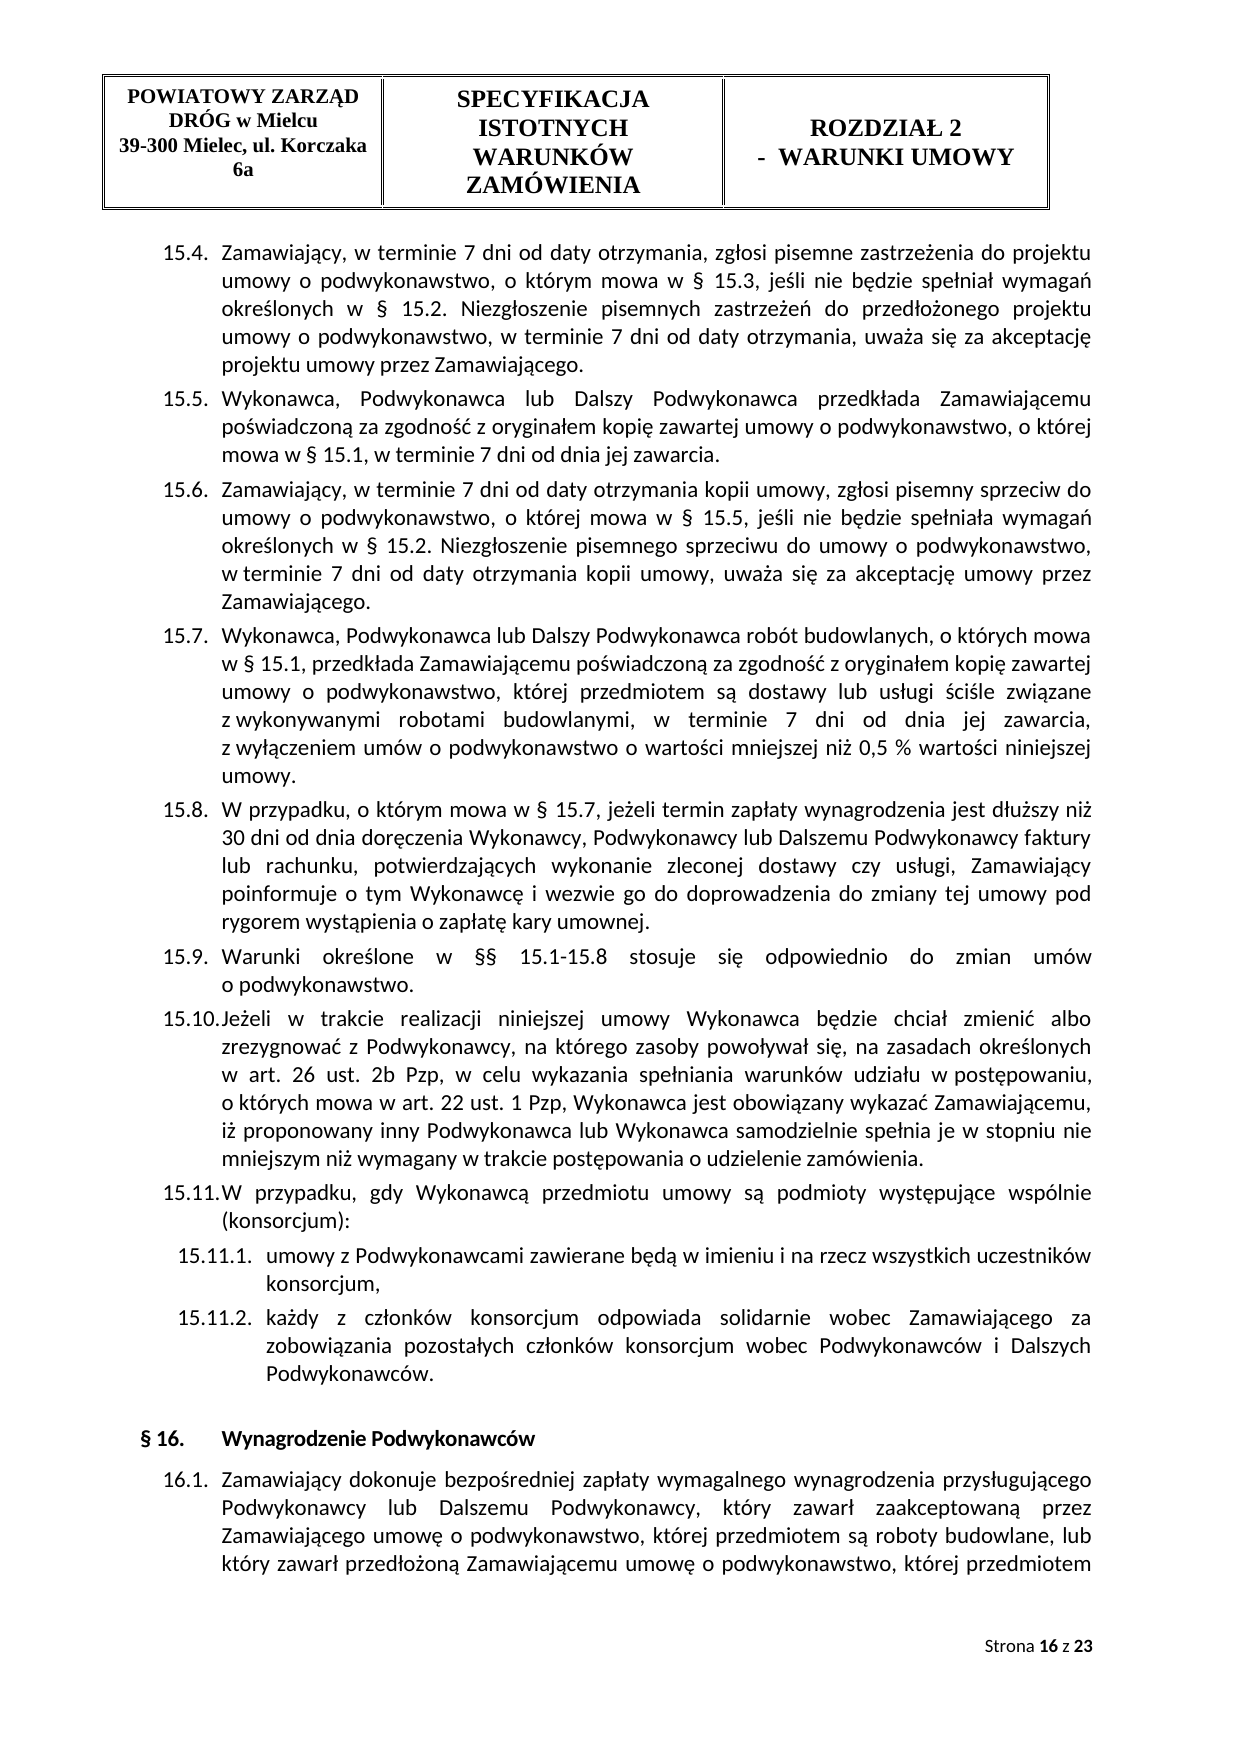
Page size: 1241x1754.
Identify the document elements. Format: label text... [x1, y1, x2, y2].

subtitle każdy z członków konsorcjum odpowiada solidarnie wobec Zamawiającego za zobowiązania pozostałych członków konsorcjum wobec Podwykonawców i Dalszych Podwykonawców. [177, 1303, 1093, 1387]
subtitle W przypadku, gdy Wykonawcą przedmiotu umowy są podmioty występujące wspólnie (konsorcjum): [162, 1178, 1093, 1234]
subtitle Zamawiający, w terminie 7 dni od daty otrzymania, zgłosi pisemne zastrzeżenia do projektu umowy o podwykonawstwo, o którym mowa w § 15.3, jeśli nie będzie spełniał wymagań określonych w § 15.2. Niezgłoszenie pisemnych zastrzeżeń do przedłożonego projektu umowy o podwykonawstwo, w terminie 7 dni od daty otrzymania, uważa się za akceptację projektu umowy przez Zamawiającego. [162, 238, 1093, 378]
subtitle Jeżeli w trakcie realizacji niniejszej umowy Wykonawca będzie chciał zmienić albo zrezygnować z Podwykonawcy, na którego zasoby powoływał się, na zasadach określonych w art. 26 ust. 2b Pzp, w celu wykazania spełniania warunków udziału w postępowaniu, o których mowa w art. 22 ust. 1 Pzp, Wykonawca jest obowiązany wykazać Zamawiającemu, iż proponowany inny Podwykonawca lub Wykonawca samodzielnie spełnia je w stopniu nie mniejszym niż wymagany w trakcie postępowania o udzielenie zamówienia. [162, 1004, 1093, 1172]
subtitle Warunki określone w §§ 15.1-15.8 stosuje się odpowiednio do zmian umów o podwykonawstwo. [162, 942, 1093, 998]
subtitle Wynagrodzenie Podwykonawców [162, 1424, 1093, 1453]
subtitle W przypadku, o którym mowa w § 15.7, jeżeli termin zapłaty wynagrodzenia jest dłuższy niż 30 dni od dnia doręczenia Wykonawcy, Podwykonawcy lub Dalszemu Podwykonawcy faktury lub rachunku, potwierdzających wykonanie zleconej dostawy czy usługi, Zamawiający poinformuje o tym Wykonawcę i wezwie go do doprowadzenia do zmiany tej umowy pod rygorem wystąpienia o zapłatę kary umownej. [162, 795, 1093, 936]
subtitle Zamawiający, w terminie 7 dni od daty otrzymania kopii umowy, zgłosi pisemny sprzeciw do umowy o podwykonawstwo, o której mowa w § 15.5, jeśli nie będzie spełniała wymagań określonych w § 15.2. Niezgłoszenie pisemnego sprzeciwu do umowy o podwykonawstwo, w terminie 7 dni od daty otrzymania kopii umowy, uważa się za akceptację umowy przez Zamawiającego. [162, 475, 1093, 615]
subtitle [162, 1465, 1093, 1577]
subtitle Wykonawca, Podwykonawca lub Dalszy Podwykonawca robót budowlanych, o których mowa w § 15.1, przedkłada Zamawiającemu poświadczoną za zgodność z oryginałem kopię zawartej umowy o podwykonawstwo, której przedmiotem są dostawy lub usługi ściśle związane z wykonywanymi robotami budowlanymi, w terminie 7 dni od dnia jej zawarcia, z wyłączeniem umów o podwykonawstwo o wartości mniejszej niż 0,5 % wartości niniejszej umowy. [162, 621, 1093, 789]
subtitle umowy z Podwykonawcami zawierane będą w imieniu i na rzecz wszystkich uczestników konsorcjum, [177, 1241, 1093, 1297]
subtitle Wykonawca, Podwykonawca lub Dalszy Podwykonawca przedkłada Zamawiającemu poświadczoną za zgodność z oryginałem kopię zawartej umowy o podwykonawstwo, o której mowa w § 15.1, w terminie 7 dni od dnia jej zawarcia. [162, 384, 1093, 468]
